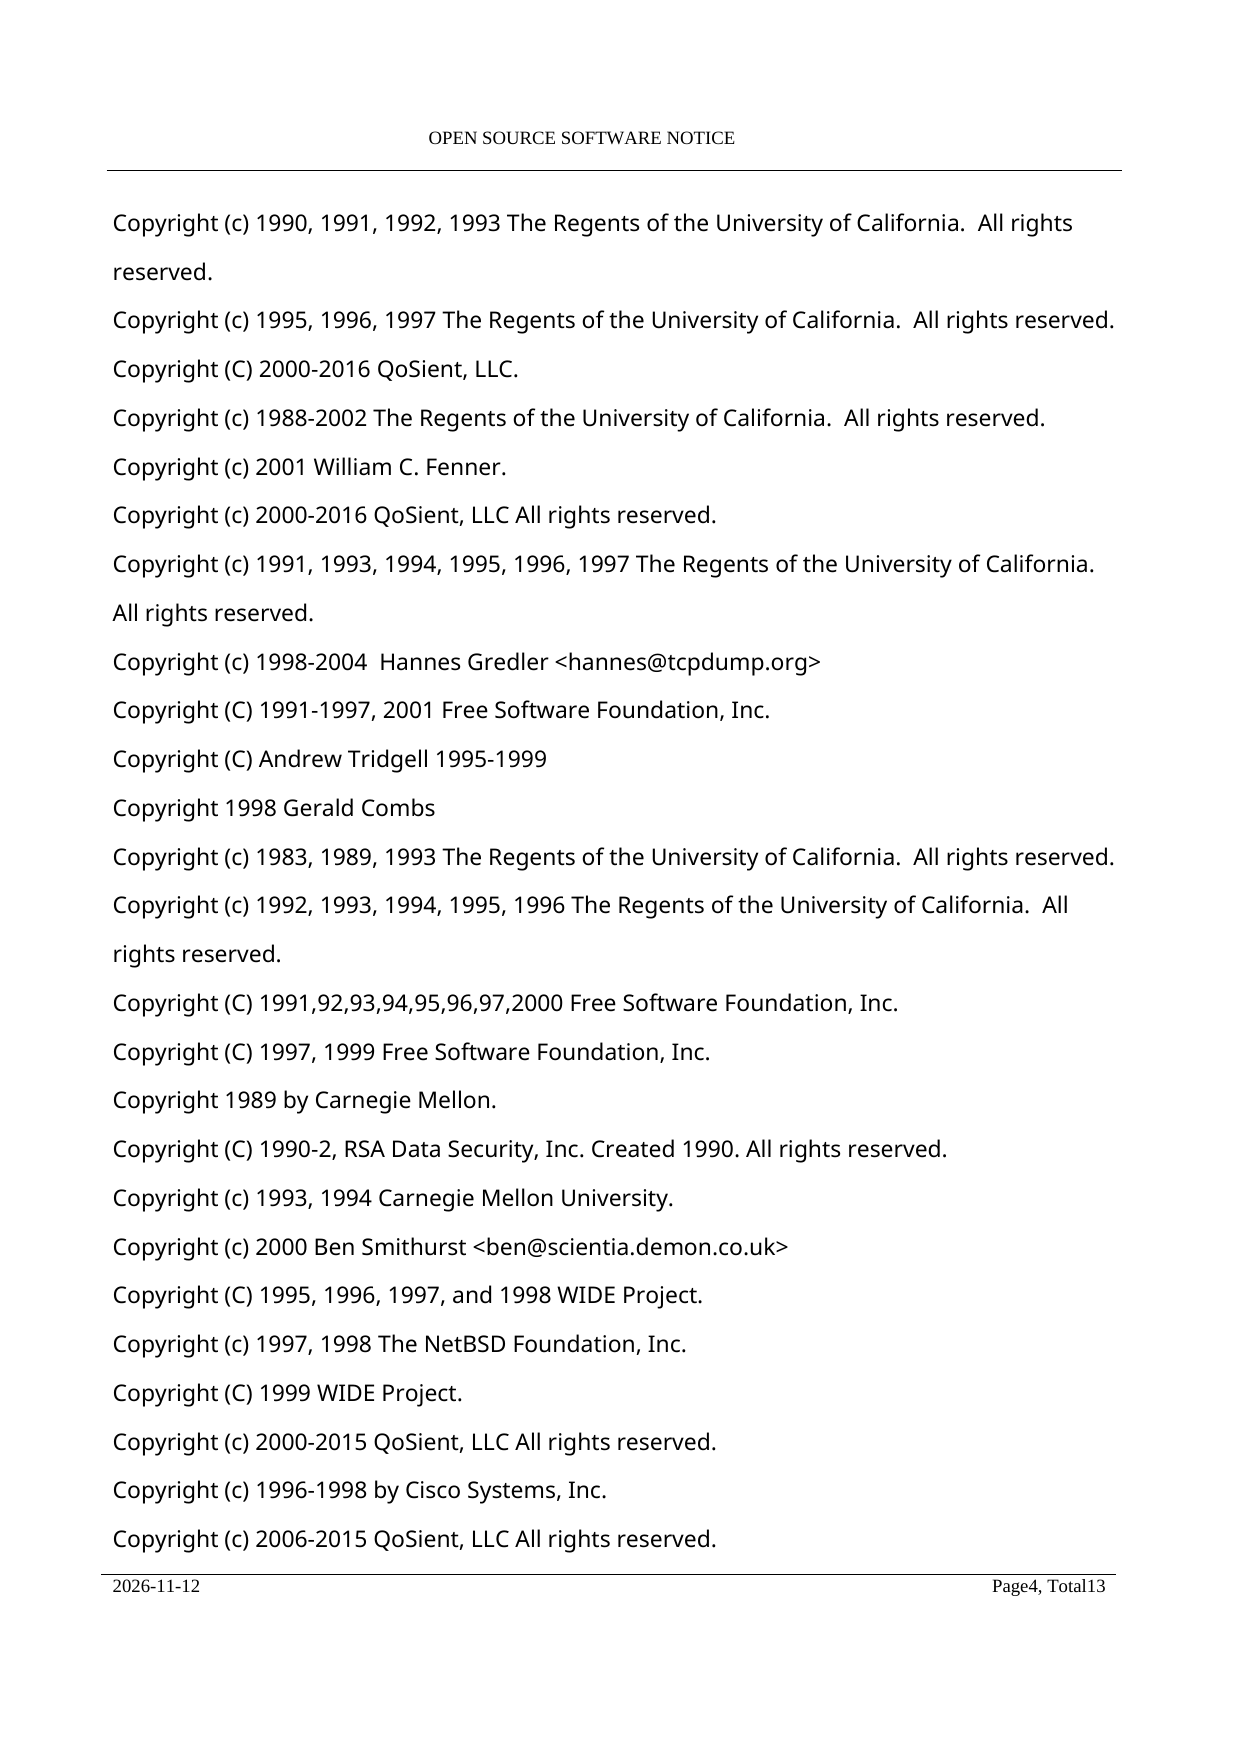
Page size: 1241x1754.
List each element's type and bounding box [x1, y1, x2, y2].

text [112, 206, 1128, 1555]
